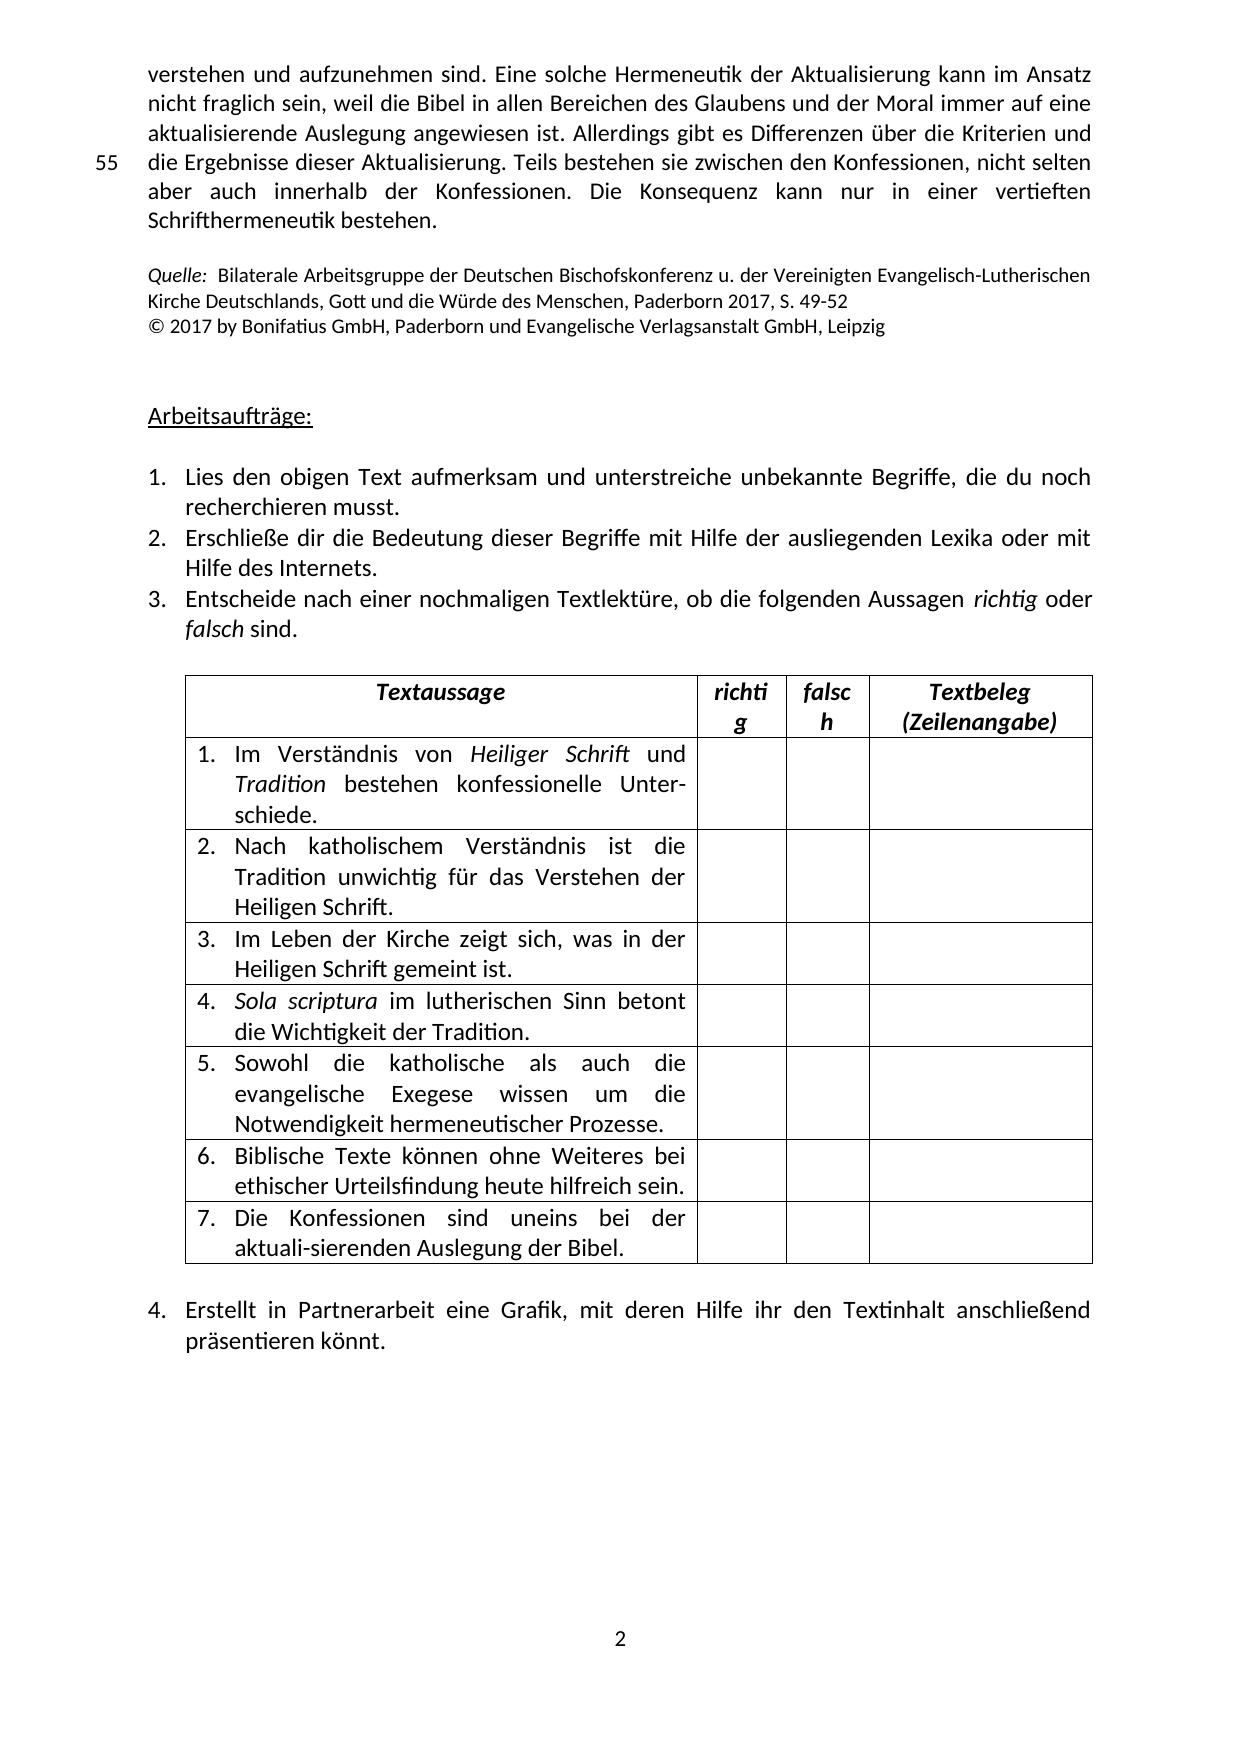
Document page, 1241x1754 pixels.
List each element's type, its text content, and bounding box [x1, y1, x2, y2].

table_cell Im Leben der Kirche zeigt sich, was in der Heiligen Schrift gemeint ist. [186, 923, 697, 984]
table_cell Sola scriptura im lutherischen Sinn betont die Wichtigkeit der Tradition. [186, 985, 697, 1046]
table_cell [698, 923, 786, 984]
table_cell Im Verständnis von Heiliger Schrift und Tradition bestehen konfessionelle Unter-schiede. [186, 738, 697, 829]
table_cell [698, 1140, 786, 1201]
table_cell [698, 1202, 786, 1263]
table_cell Die Konfessionen sind uneins bei der aktuali-sierenden Auslegung der Bibel. [186, 1202, 697, 1263]
text Arbeitsaufträge: [148, 400, 1093, 431]
table_header richtig [698, 676, 786, 737]
table_cell Biblische Texte können ohne Weiteres bei ethischer Urteilsfindung heute hilfreich sein. [186, 1140, 697, 1201]
text © 2017 by Bonifatius GmbH, Paderborn und Evangelische Verlagsanstalt GmbH, Leipzig [148, 313, 1093, 339]
table_cell [787, 738, 869, 829]
table_cell [698, 1047, 786, 1139]
table_cell [698, 738, 786, 829]
table_cell [787, 1140, 869, 1201]
table_header Textbeleg (Zeilenangabe) [870, 676, 1092, 737]
table_cell [787, 830, 869, 922]
table_header Textaussage [186, 676, 697, 737]
table_cell [870, 923, 1092, 984]
table_cell [870, 830, 1092, 922]
table_cell [698, 985, 786, 1046]
table_cell [787, 1202, 869, 1263]
table_cell [787, 1047, 869, 1139]
list Entscheide nach einer nochmaligen Textlektüre, ob die folgenden Aussagen richtig oder falsch sind. [148, 583, 1093, 644]
table_cell Nach katholischem Verständnis ist die Tradition unwichtig für das Verstehen der Heiligen Schrift. [186, 830, 697, 922]
list Lies den obigen Text aufmerksam und unterstreiche unbekannte Begriffe, die du noch recherchieren musst. [148, 461, 1093, 522]
text Quelle: Bilaterale Arbeitsgruppe der Deutschen Bischofskonferenz u. der Vereinigten Evangelisch-Lutherischen Kirche Deutschlands, Gott und die Würde des Menschen, Paderborn 2017, S. 49-52 [148, 263, 1093, 313]
table_cell [870, 1202, 1092, 1263]
table_cell [787, 985, 869, 1046]
table_header falsch [787, 676, 869, 737]
list Erstellt in Partnerarbeit eine Grafik, mit deren Hilfe ihr den Textinhalt anschließend präsentieren könnt. [148, 1294, 1093, 1356]
table_cell [870, 1140, 1092, 1201]
table_cell Sowohl die katholische als auch die evangelische Exegese wissen um die Notwendigkeit hermeneutischer Prozesse. [186, 1047, 697, 1139]
table_cell [787, 923, 869, 984]
table_cell [870, 738, 1092, 829]
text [148, 59, 1093, 235]
list Erschließe dir die Bedeutung dieser Begriffe mit Hilfe der ausliegenden Lexika oder mit Hilfe des Internets. [148, 522, 1093, 583]
table_cell [698, 830, 786, 922]
table_cell [870, 1047, 1092, 1139]
table_cell [870, 985, 1092, 1046]
